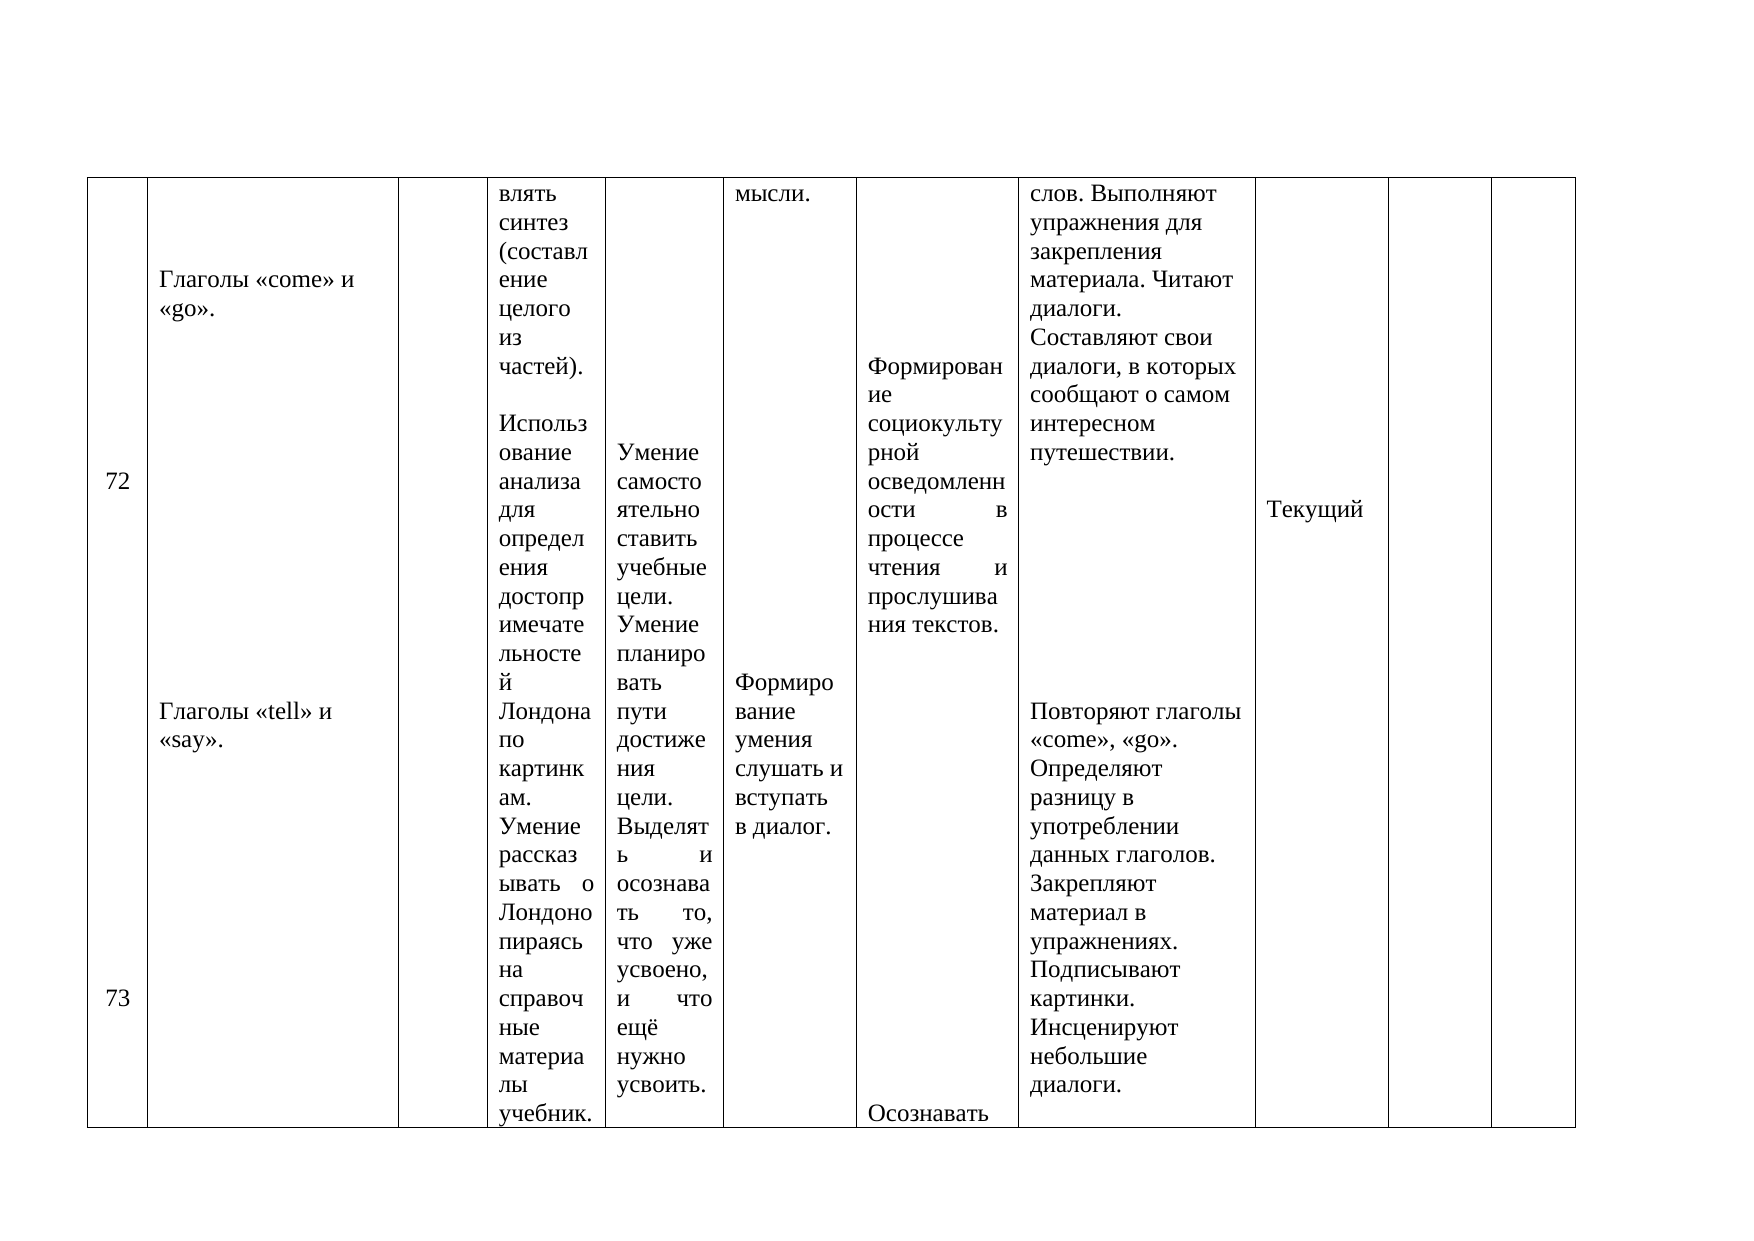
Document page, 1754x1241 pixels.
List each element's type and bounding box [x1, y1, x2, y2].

table_cell [724, 178, 856, 1127]
table_cell [1492, 178, 1575, 1127]
table_cell [88, 178, 147, 1127]
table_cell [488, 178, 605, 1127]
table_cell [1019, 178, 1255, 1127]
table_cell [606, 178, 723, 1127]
table_cell [148, 178, 398, 1127]
table_cell [399, 178, 487, 1127]
table_cell [1256, 178, 1388, 1127]
table_cell [1389, 178, 1491, 1127]
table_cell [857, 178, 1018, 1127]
